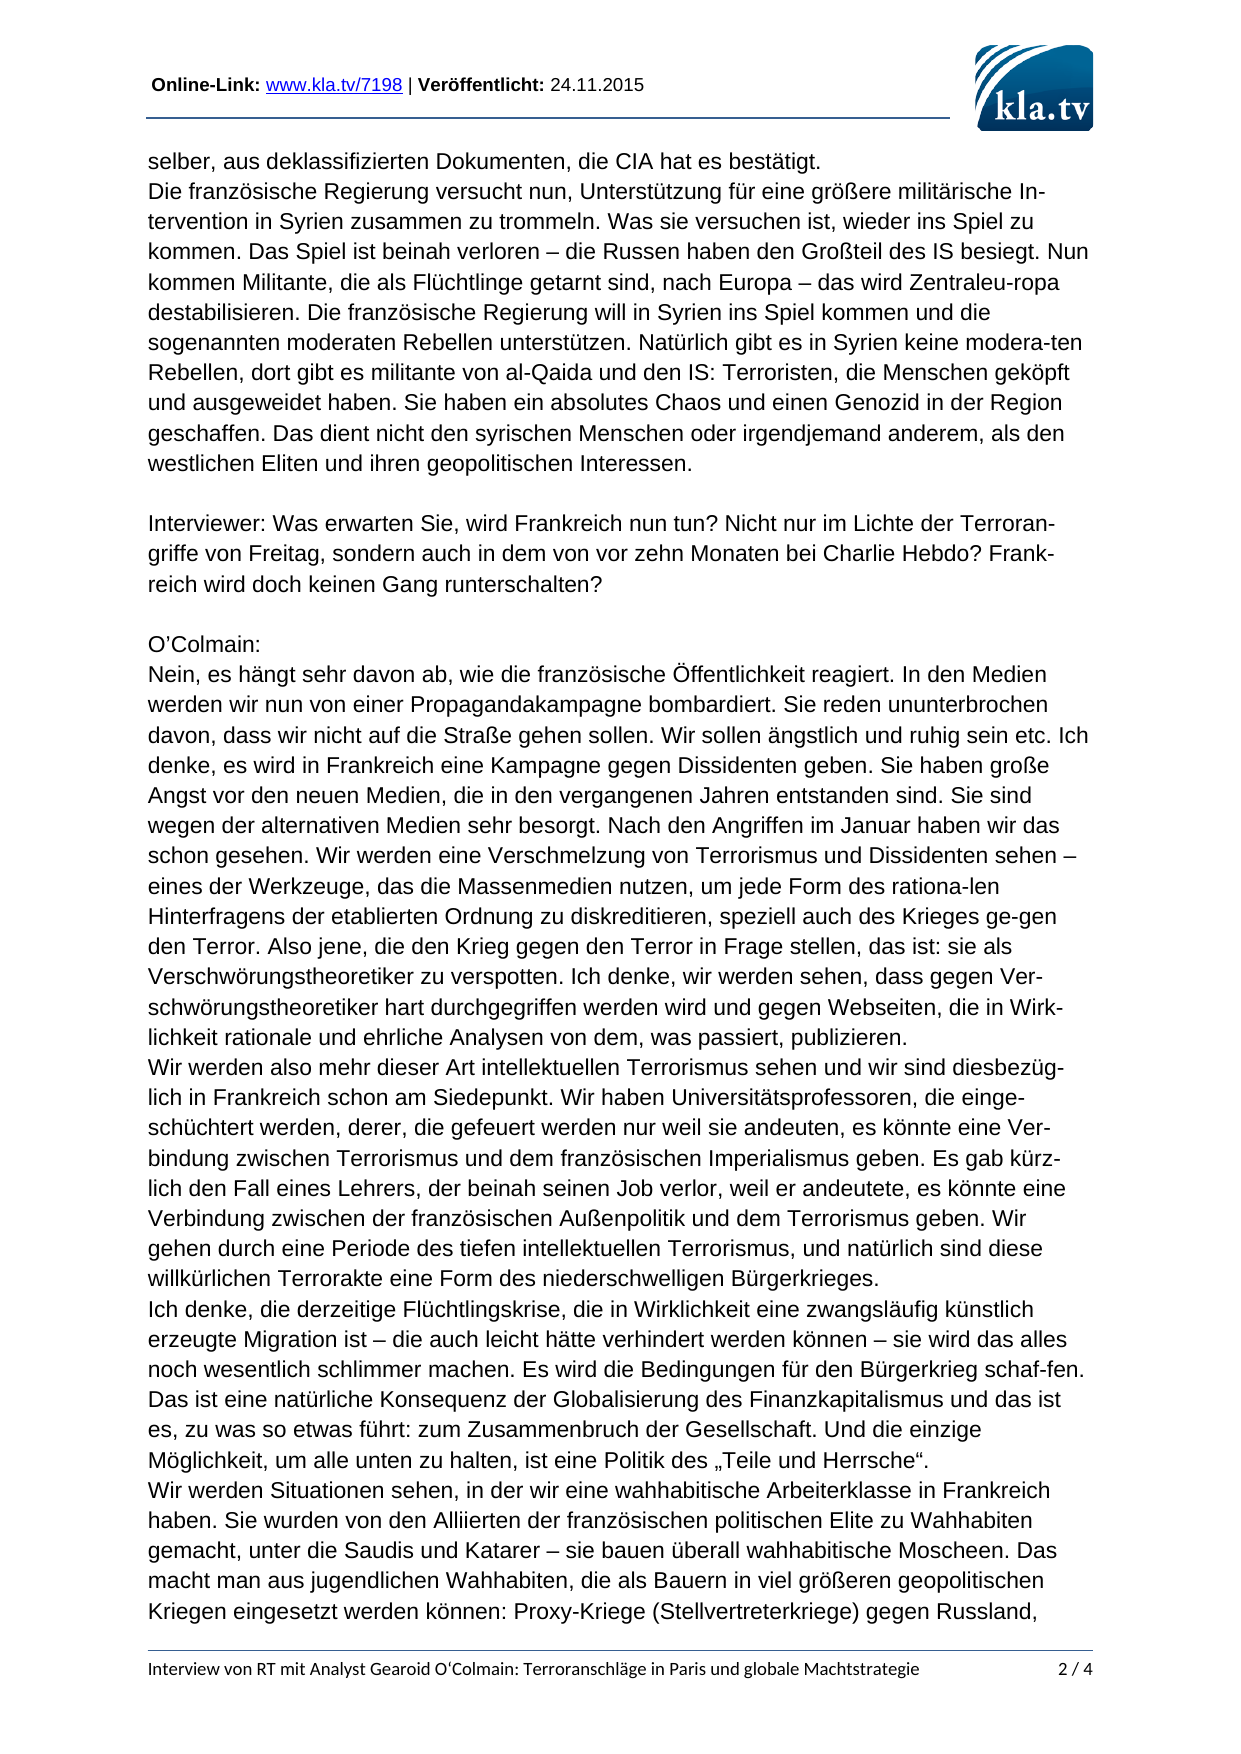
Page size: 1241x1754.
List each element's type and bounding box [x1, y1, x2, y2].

text [148, 148, 1093, 1624]
